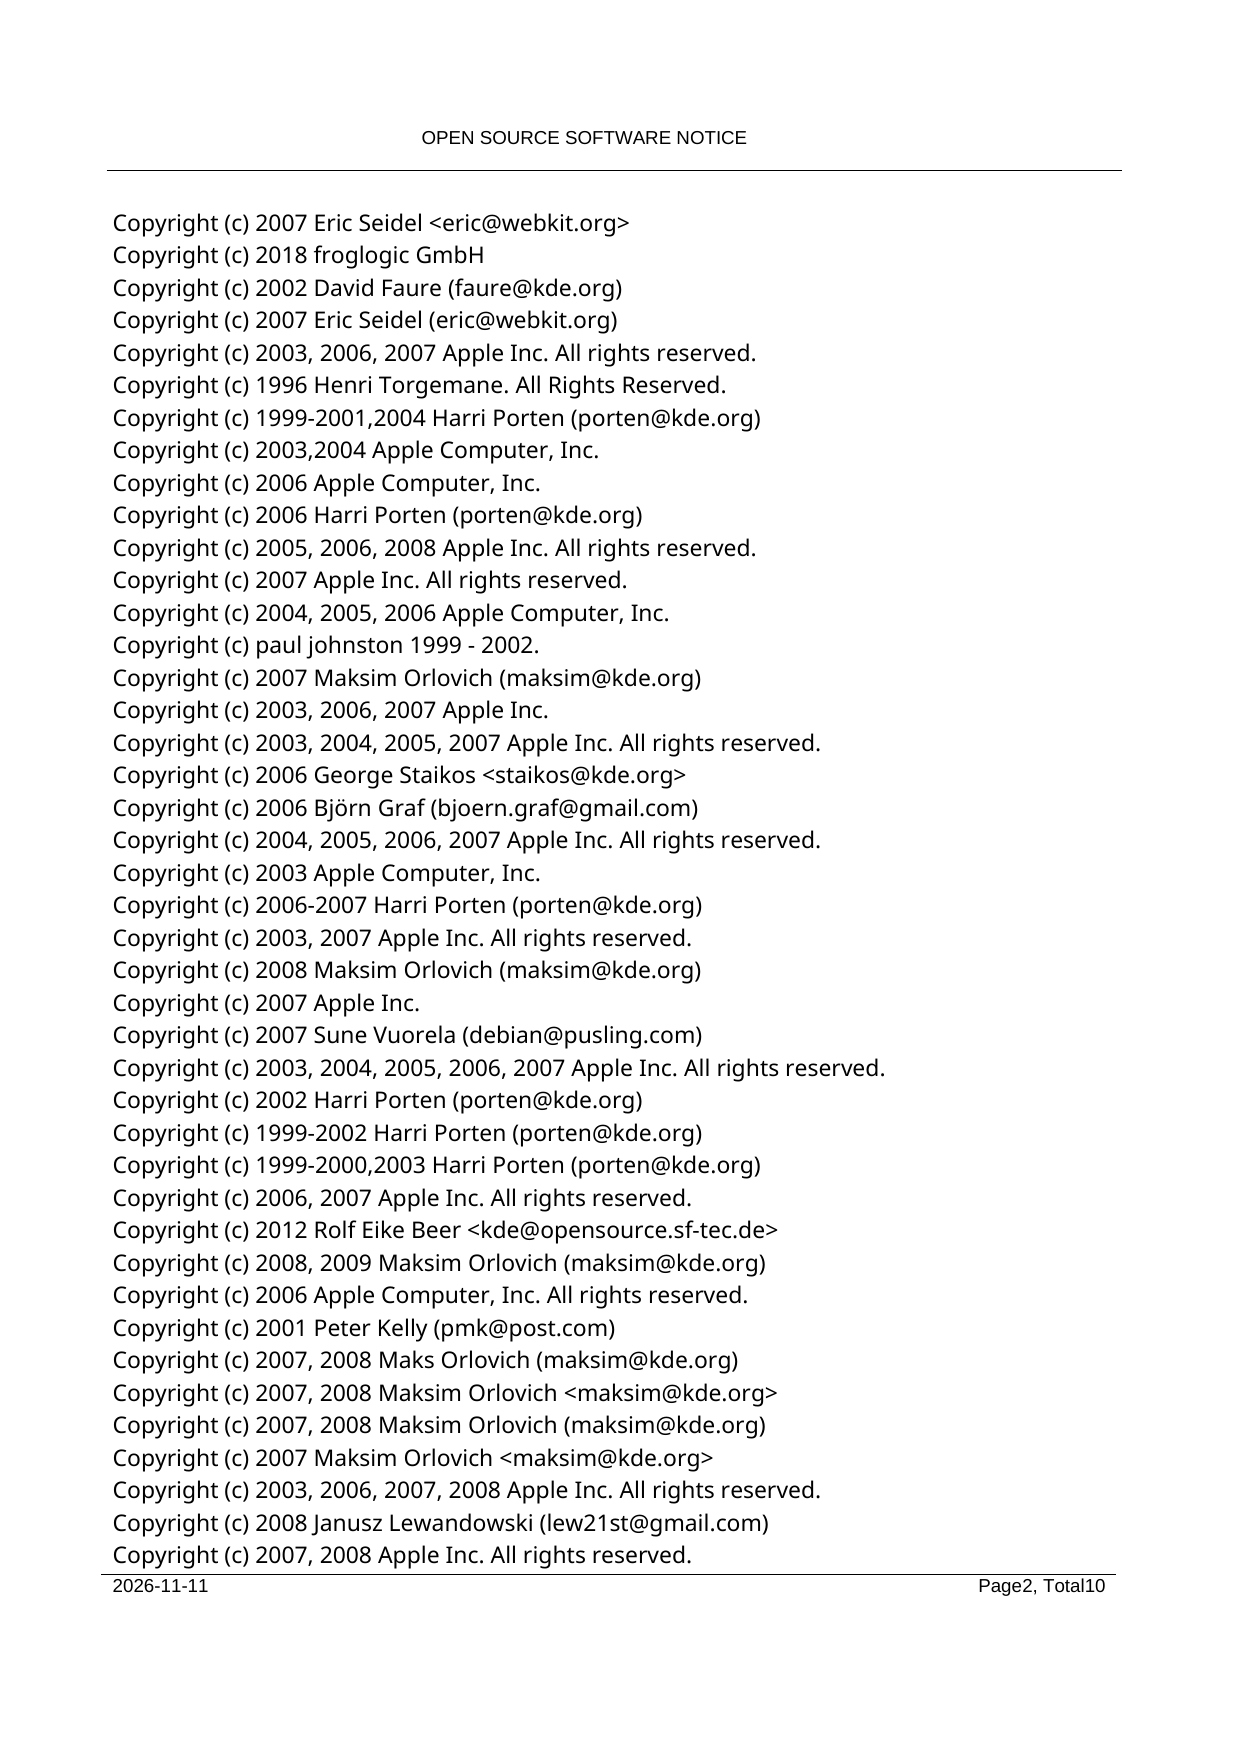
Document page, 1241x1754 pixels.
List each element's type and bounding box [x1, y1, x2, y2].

text [112, 206, 1128, 1571]
